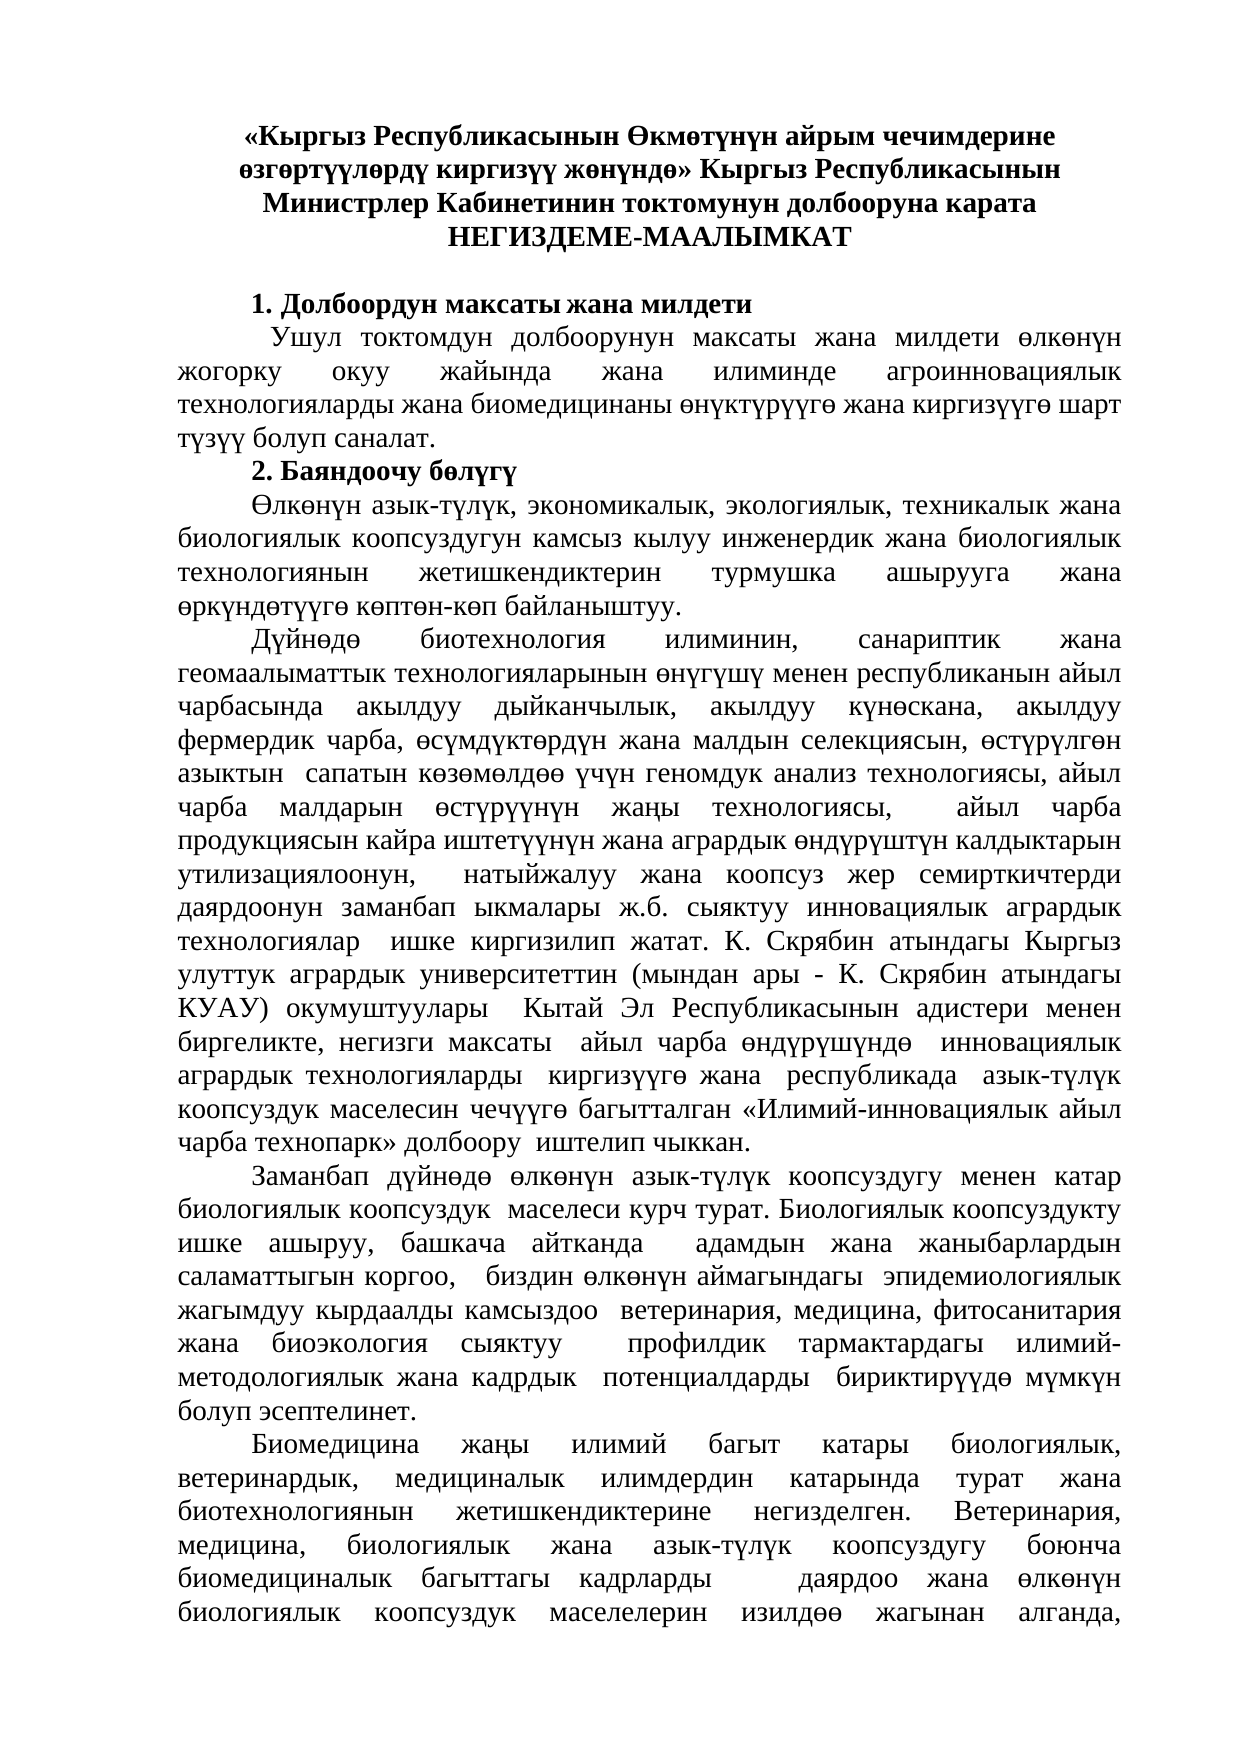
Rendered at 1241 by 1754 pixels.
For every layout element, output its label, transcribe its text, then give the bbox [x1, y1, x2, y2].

text Ɵлкөнүн азык-түлүк, экономикалык, экологиялык, техникалык жана биологиялык коопсуздугун камсыз кылуу инженердик жана биологиялык технологиянын жетишкендиктерин турмушка ашырууга жана өркүндөтүүгө көптөн-көп байланыштуу. [177, 487, 1122, 621]
text НЕГИЗДЕМЕ-МААЛЫМКАТ [177, 219, 1122, 252]
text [177, 1426, 1122, 1627]
text Дүйнөдө биотехнология илиминин, санариптик жана геомаалыматтык технологияларынын өнүгүшү менен республиканын айыл чарбасында акылдуу дыйканчылык, акылдуу күнөскана, акылдуу фермердик чарба, өсүмдүктөрдүн жана малдын селекциясын, өстүрүлгөн азыктын сапатын көзөмөлдөө үчүн геномдук анализ технологиясы, айыл чарба малдарын өстүрүүнүн жаңы технологиясы, айыл чарба продукциясын кайра иштетүүнүн жана агрардык өндүрүштүн калдыктарын утилизациялоонун, натыйжалуу жана коопсуз жер семирткичтерди даярдоонун заманбап ыкмалары ж.б. сыяктуу инновациялык агрардык технологиялар ишке киргизилип жатат. К. Скрябин атындагы Кыргыз улуттук агрардык университеттин (мындан ары - К. Скрябин атындагы КУАУ) окумуштуулары Кытай Эл Республикасынын адистери менен биргеликте, негизги максаты айыл чарба өндүрүшүндө инновациялык агрардык технологияларды киргизүүгө жана республикада азык-түлүк коопсуздук маселесин чечүүгө багытталган «Илимий-инновациялык айыл чарба технопарк» долбоору иштелип чыккан. [177, 621, 1122, 1158]
text 2. Баяндоочу бөлүгү [177, 453, 1122, 487]
list Долбоордун максаты жана милдети [251, 286, 1122, 319]
text Заманбап дүйнөдө өлкөнүн азык-түлүк коопсуздугу менен катар биологиялык коопсуздук маселеси курч турат. Биологиялык коопсуздукту ишке ашыруу, башкача айтканда адамдын жана жаныбарлардын саламаттыгын коргоо, биздин өлкөнүн аймагындагы эпидемиологиялык жагымдуу кырдаалды камсыздоо ветеринария, медицина, фитосанитария жана биоэкология сыяктуу профилдик тармактардагы илимий-методологиялык жана кадрдык потенциалдарды бириктирүүдө мүмкүн болуп эсептелинет. [177, 1158, 1122, 1426]
text «Кыргыз Республикасынын Өкмөтүнүн айрым чечимдерине өзгөртүүлөрдү киргизүү жөнүндө» Кыргыз Республикасынын Министрлер Кабинетинин токтомунун долбооруна карата [177, 118, 1122, 219]
text Ушул токтомдун долбоорунун максаты жана милдети өлкөнүн жогорку окуу жайында жана илиминде агроинновациялык технологияларды жана биомедицинаны өнүктүрүүгө жана киргизүүгө шарт түзүү болуп саналат. [177, 319, 1122, 453]
